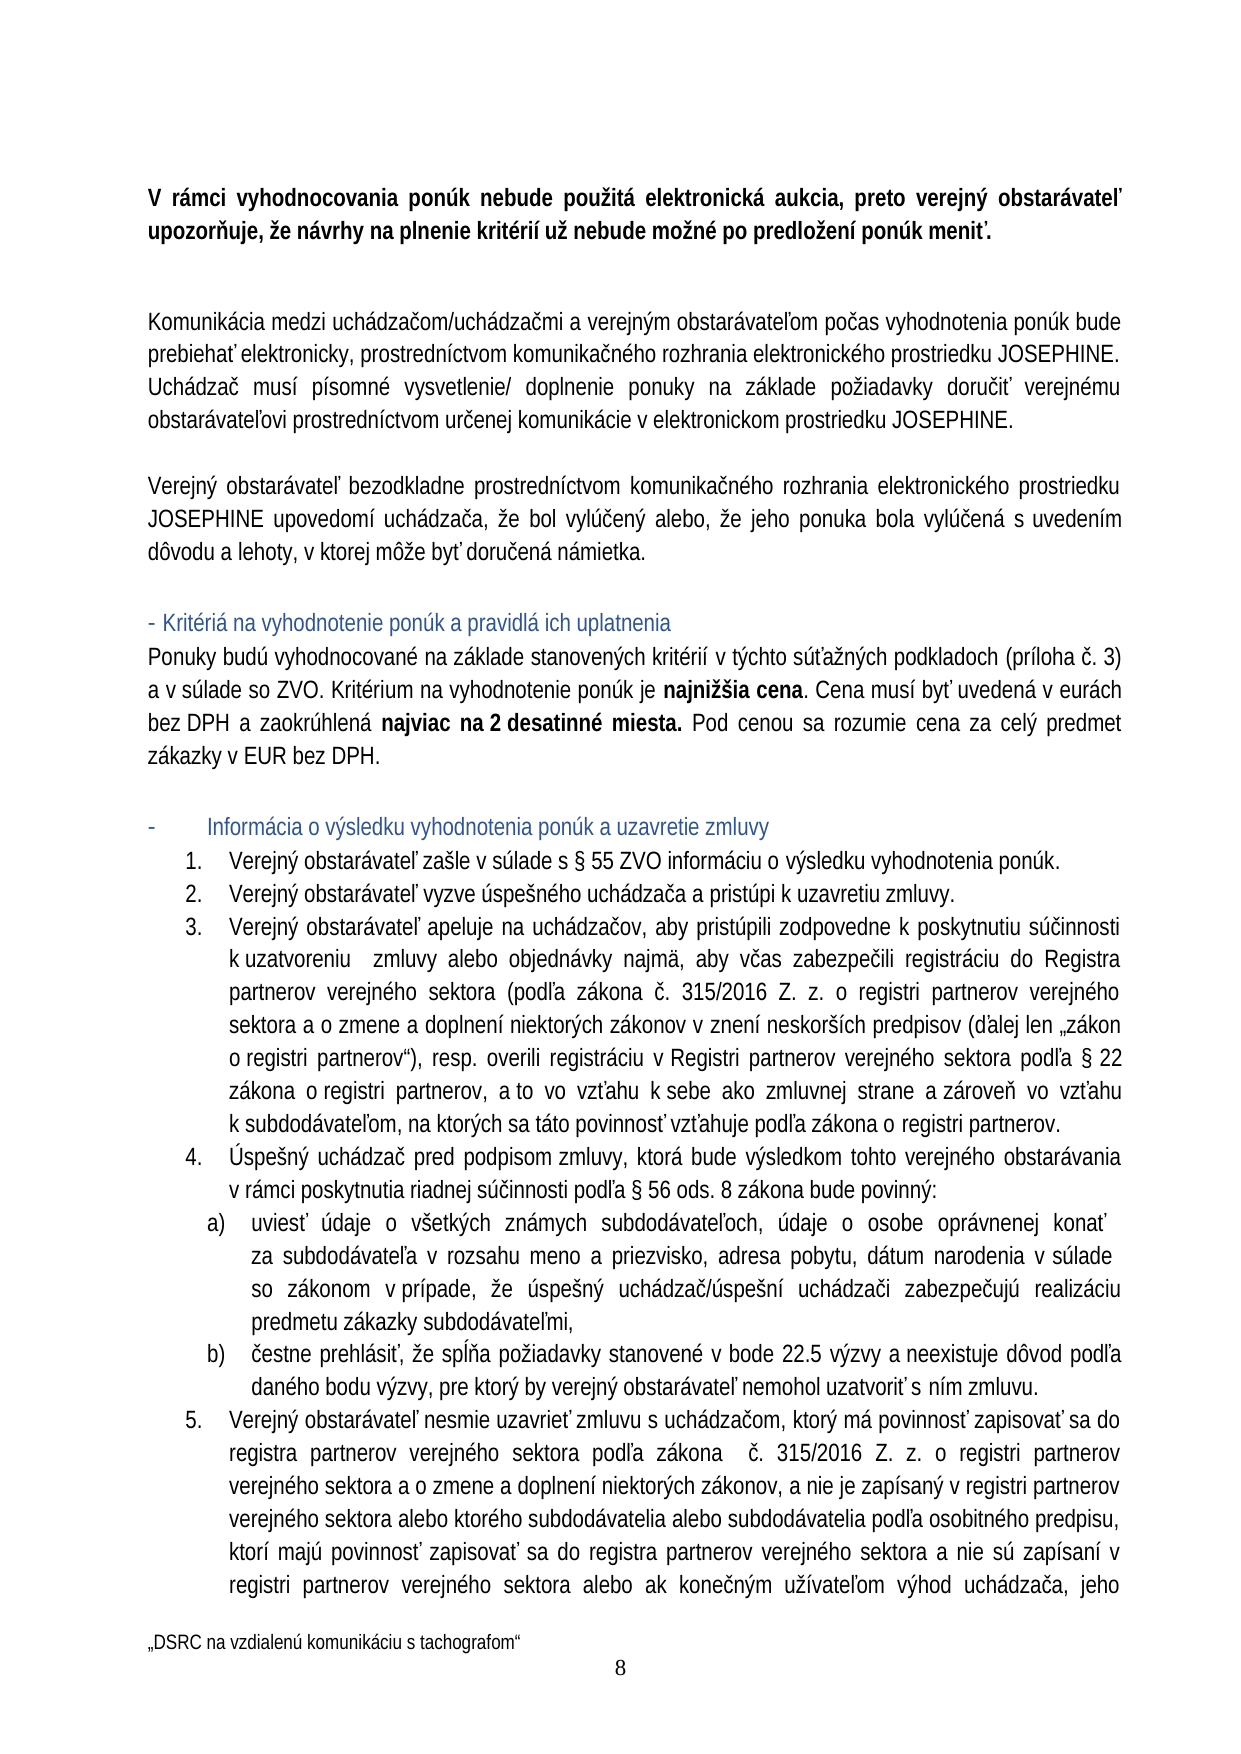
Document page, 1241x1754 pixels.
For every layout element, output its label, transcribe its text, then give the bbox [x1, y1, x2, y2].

list Verejný obstarávateľ zašle v súlade s § 55 ZVO informáciu o výsledku vyhodnotenia ponúk. [185, 846, 1122, 874]
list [185, 1405, 1122, 1598]
list uviesť údaje o všetkých známych subdodávateľoch, údaje o osobe oprávnenej konať za subdodávateľa v rozsahu meno a priezvisko, adresa pobytu, dátum narodenia v súlade so zákonom v prípade, že úspešný uchádzač/úspešní uchádzači zabezpečujú realizáciu predmetu zákazky subdodávateľmi, [207, 1208, 1122, 1335]
list Úspešný uchádzač pred podpisom zmluvy, ktorá bude výsledkom tohto verejného obstarávania v rámci poskytnutia riadnej súčinnosti podľa § 56 ods. 8 zákona bude povinný: [185, 1142, 1122, 1203]
list Verejný obstarávateľ bezodkladne prostredníctvom komunikačného rozhrania elektronického prostriedku JOSEPHINE upovedomí uchádzača, že bol vylúčený alebo, že jeho ponuka bola vylúčená s uvedením dôvodu a lehoty, v ktorej môže byť doručená námietka. [148, 471, 1122, 566]
subtitle Informácia o výsledku vyhodnotenia ponúk a uzavretie zmluvy [148, 811, 1122, 841]
subtitle Kritériá na vyhodnotenie ponúk a pravidlá ich uplatnenia [148, 607, 1122, 637]
text V rámci vyhodnocovania ponúk nebude použitá elektronická aukcia, preto verejný obstarávateľ upozorňuje, že návrhy na plnenie kritérií už nebude možné po predložení ponúk meniť. [148, 183, 1122, 245]
text Ponuky budú vyhodnocované na základe stanovených kritérií v týchto súťažných podkladoch (príloha č. 3) a v súlade so ZVO. Kritérium na vyhodnotenie ponúk je najnižšia cena. Cena musí byť uvedená v eurách bez DPH a zaokrúhlená najviac na 2 desatinné miesta. Pod cenou sa rozumie cena za celý predmet zákazky v EUR bez DPH. [148, 642, 1122, 769]
list Komunikácia medzi uchádzačom/uchádzačmi a verejným obstarávateľom počas vyhodnotenia ponúk bude prebiehať elektronicky, prostredníctvom komunikačného rozhrania elektronického prostriedku JOSEPHINE. Uchádzač musí písomné vysvetlenie/ doplnenie ponuky na základe požiadavky doručiť verejnému obstarávateľovi prostredníctvom určenej komunikácie v elektronickom prostriedku JOSEPHINE. [148, 307, 1122, 434]
list Verejný obstarávateľ apeluje na uchádzačov, aby pristúpili zodpovedne k poskytnutiu súčinnosti k uzatvoreniu zmluvy alebo objednávky najmä, aby včas zabezpečili registráciu do Registra partnerov verejného sektora (podľa zákona č. 315/2016 Z. z. o registri partnerov verejného sektora a o zmene a doplnení niektorých zákonov v znení neskorších predpisov (ďalej len „zákon o registri partnerov“), resp. overili registráciu v Registri partnerov verejného sektora podľa § 22 zákona o registri partnerov, a to vo vzťahu k sebe ako zmluvnej strane a zároveň vo vzťahu k subdodávateľom, na ktorých sa táto povinnosť vzťahuje podľa zákona o registri partnerov. [185, 912, 1122, 1138]
list čestne prehlásiť, že spĺňa požiadavky stanovené v bode 22.5 výzvy a neexistuje dôvod podľa daného bodu výzvy, pre ktorý by verejný obstarávateľ nemohol uzatvoriť s ním zmluvu. [207, 1339, 1122, 1401]
list Verejný obstarávateľ vyzve úspešného uchádzača a pristúpi k uzavretiu zmluvy. [185, 879, 1122, 907]
